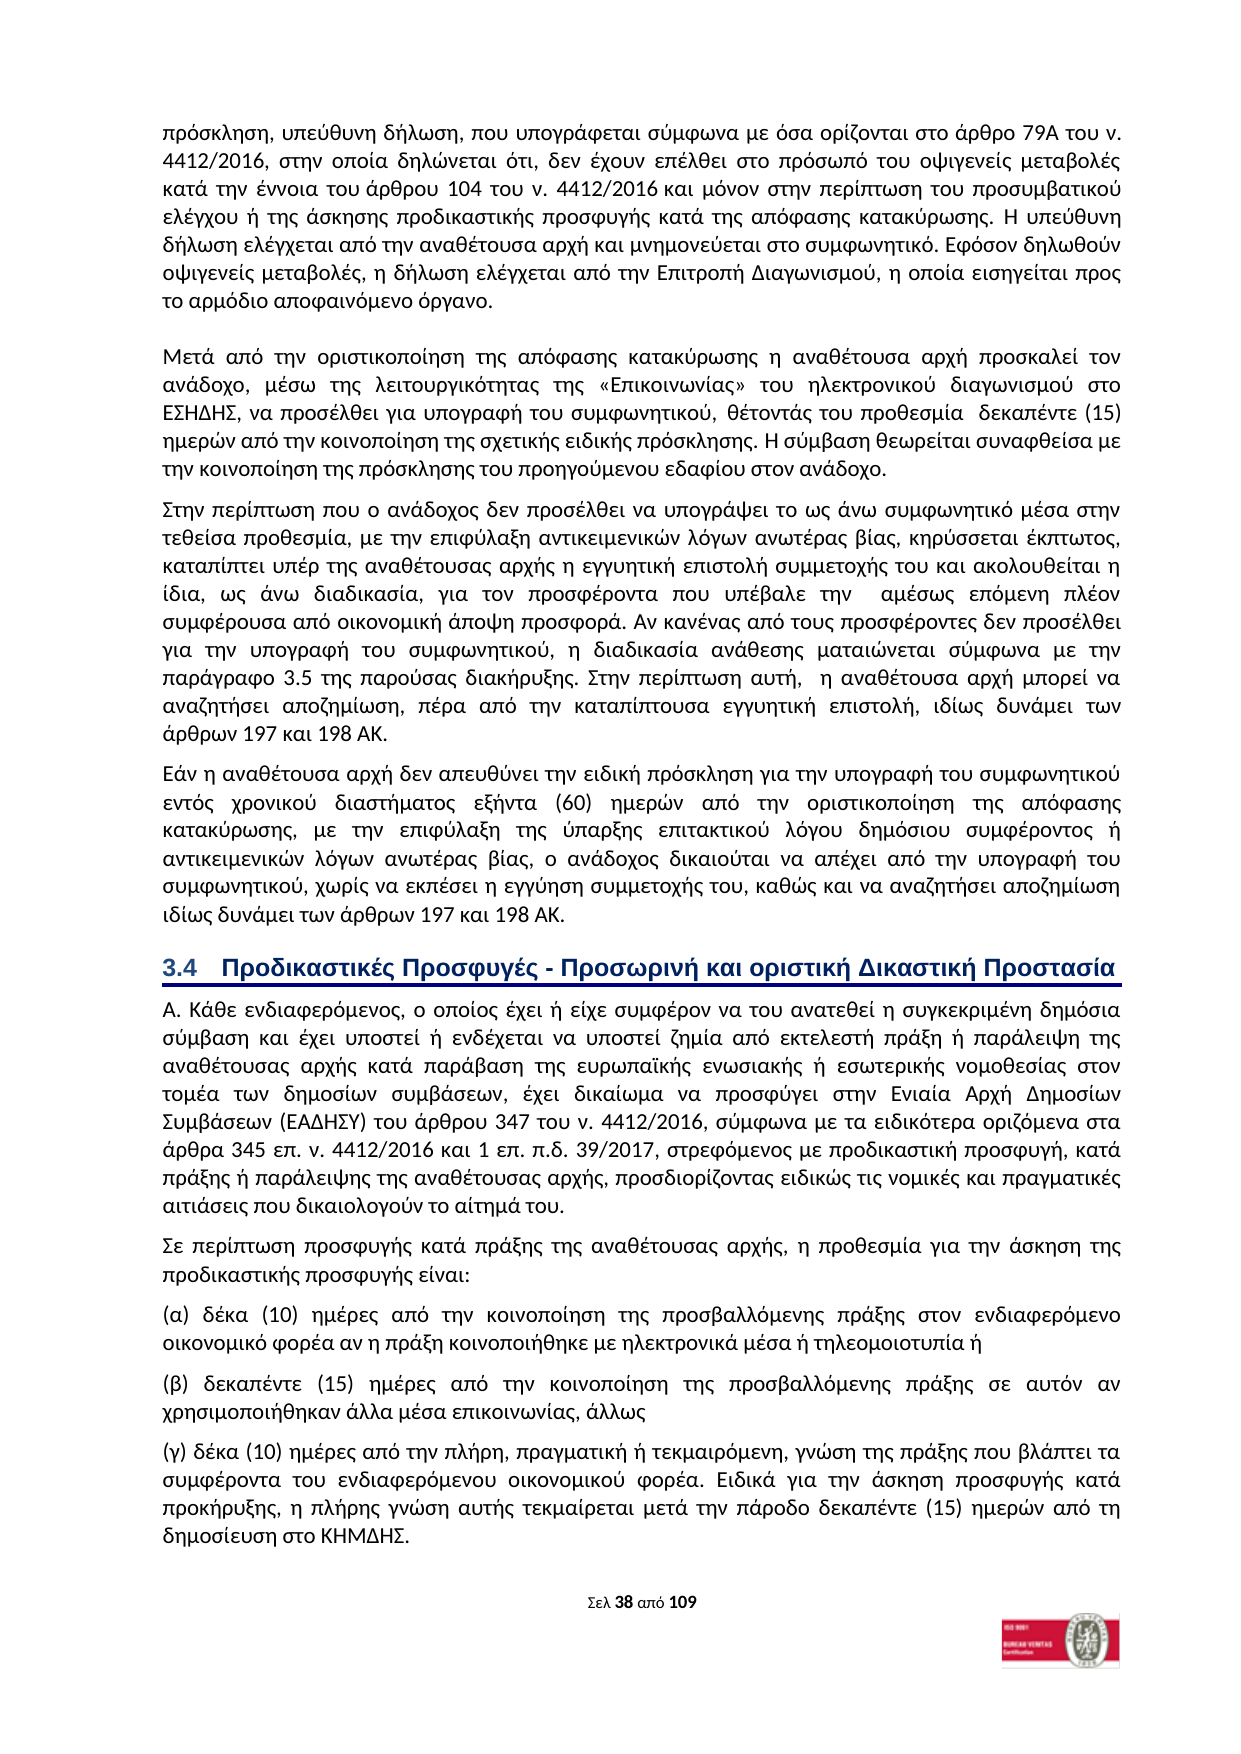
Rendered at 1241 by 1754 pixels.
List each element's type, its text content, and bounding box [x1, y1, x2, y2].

text Μετά από την οριστικοποίηση της απόφασης κατακύρωσης η αναθέτουσα αρχή προσκαλεί τον ανάδοχο, μέσω της λειτουργικότητας της «Επικοινωνίας» του ηλεκτρονικού διαγωνισμού στο ΕΣΗΔΗΣ, να προσέλθει για υπογραφή του συμφωνητικού, θέτοντάς του προθεσμία δεκαπέντε (15) ημερών από την κοινοποίηση της σχετικής ειδικής πρόσκλησης. Η σύμβαση θεωρείται συναφθείσα με την κοινοποίηση της πρόσκλησης του προηγούμενου εδαφίου στον ανάδοχο. [162, 342, 1122, 482]
text (γ) δέκα (10) ημέρες από την πλήρη, πραγματική ή τεκμαιρόμενη, γνώση της πράξης που βλάπτει τα συμφέροντα του ενδιαφερόμενου οικονομικού φορέα. Ειδικά για την άσκηση προσφυγής κατά προκήρυξης, η πλήρης γνώση αυτής τεκμαίρεται μετά την πάροδο δεκαπέντε (15) ημερών από τη δημοσίευση στο ΚΗΜΔΗΣ. [162, 1437, 1122, 1549]
text Εάν η αναθέτουσα αρχή δεν απευθύνει την ειδική πρόσκληση για την υπογραφή του συμφωνητικού εντός χρονικού διαστήματος εξήντα (60) ημερών από την οριστικοποίηση της απόφασης κατακύρωσης, με την επιφύλαξη της ύπαρξης επιτακτικού λόγου δημόσιου συμφέροντος ή αντικειμενικών λόγων ανωτέρας βίας, ο ανάδοχος δικαιούται να απέχει από την υπογραφή του συμφωνητικού, χωρίς να εκπέσει η εγγύηση συμμετοχής του, καθώς και να αναζητήσει αποζημίωση ιδίως δυνάμει των άρθρων 197 και 198 ΑΚ. [162, 759, 1122, 928]
text Α. Κάθε ενδιαφερόμενος, ο οποίος έχει ή είχε συμφέρον να του ανατεθεί η συγκεκριμένη δημόσια σύμβαση και έχει υποστεί ή ενδέχεται να υποστεί ζημία από εκτελεστή πράξη ή παράλειψη της αναθέτουσας αρχής κατά παράβαση της ευρωπαϊκής ενωσιακής ή εσωτερικής νομοθεσίας στον τομέα των δημοσίων συμβάσεων, έχει δικαίωμα να προσφύγει στην Ενιαία Αρχή Δημοσίων Συμβάσεων (ΕΑΔΗΣΥ) του άρθρου 347 του ν. 4412/2016, σύμφωνα με τα ειδικότερα οριζόμενα στα άρθρα 345 επ. ν. 4412/2016 και 1 επ. π.δ. 39/2017, στρεφόμενος με προδικαστική προσφυγή, κατά πράξης ή παράλειψης της αναθέτουσας αρχής, προσδιορίζοντας ειδικώς τις νομικές και πραγματικές αιτιάσεις που δικαιολογούν το αίτημά του. [162, 995, 1122, 1219]
text Στην περίπτωση που ο ανάδοχος δεν προσέλθει να υπογράψει το ως άνω συμφωνητικό μέσα στην τεθείσα προθεσμία, με την επιφύλαξη αντικειμενικών λόγων ανωτέρας βίας, κηρύσσεται έκπτωτος, καταπίπτει υπέρ της αναθέτουσας αρχής η εγγυητική επιστολή συμμετοχής του και ακολουθείται η ίδια, ως άνω διαδικασία, για τον προσφέροντα που υπέβαλε την αμέσως επόμενη πλέον συμφέρουσα από οικονομική άποψη προσφορά. Αν κανένας από τους προσφέροντες δεν προσέλθει για την υπογραφή του συμφωνητικού, η διαδικασία ανάθεσης ματαιώνεται σύμφωνα με την παράγραφο 3.5 της παρούσας διακήρυξης. Στην περίπτωση αυτή, η αναθέτουσα αρχή μπορεί να αναζητήσει αποζημίωση, πέρα από την καταπίπτουσα εγγυητική επιστολή, ιδίως δυνάμει των άρθρων 197 και 198 ΑΚ. [162, 495, 1122, 747]
text (α) δέκα (10) ημέρες από την κοινοποίηση της προσβαλλόμενης πράξης στον ενδιαφερόμενο οικονομικό φορέα αν η πράξη κοινοποιήθηκε με ηλεκτρονικά μέσα ή τηλεομοιοτυπία ή [162, 1300, 1122, 1356]
text Σε περίπτωση προσφυγής κατά πράξης της αναθέτουσας αρχής, η προθεσμία για την άσκηση της προδικαστικής προσφυγής είναι: [162, 1232, 1122, 1288]
picture [1001, 1613, 1123, 1670]
text (β) δεκαπέντε (15) ημέρες από την κοινοποίηση της προσβαλλόμενης πράξης σε αυτόν αν χρησιμοποιήθηκαν άλλα μέσα επικοινωνίας, άλλως [162, 1369, 1122, 1425]
subtitle Προδικαστικές Προσφυγές - Προσωρινή και οριστική Δικαστική Προστασία [162, 953, 1122, 983]
